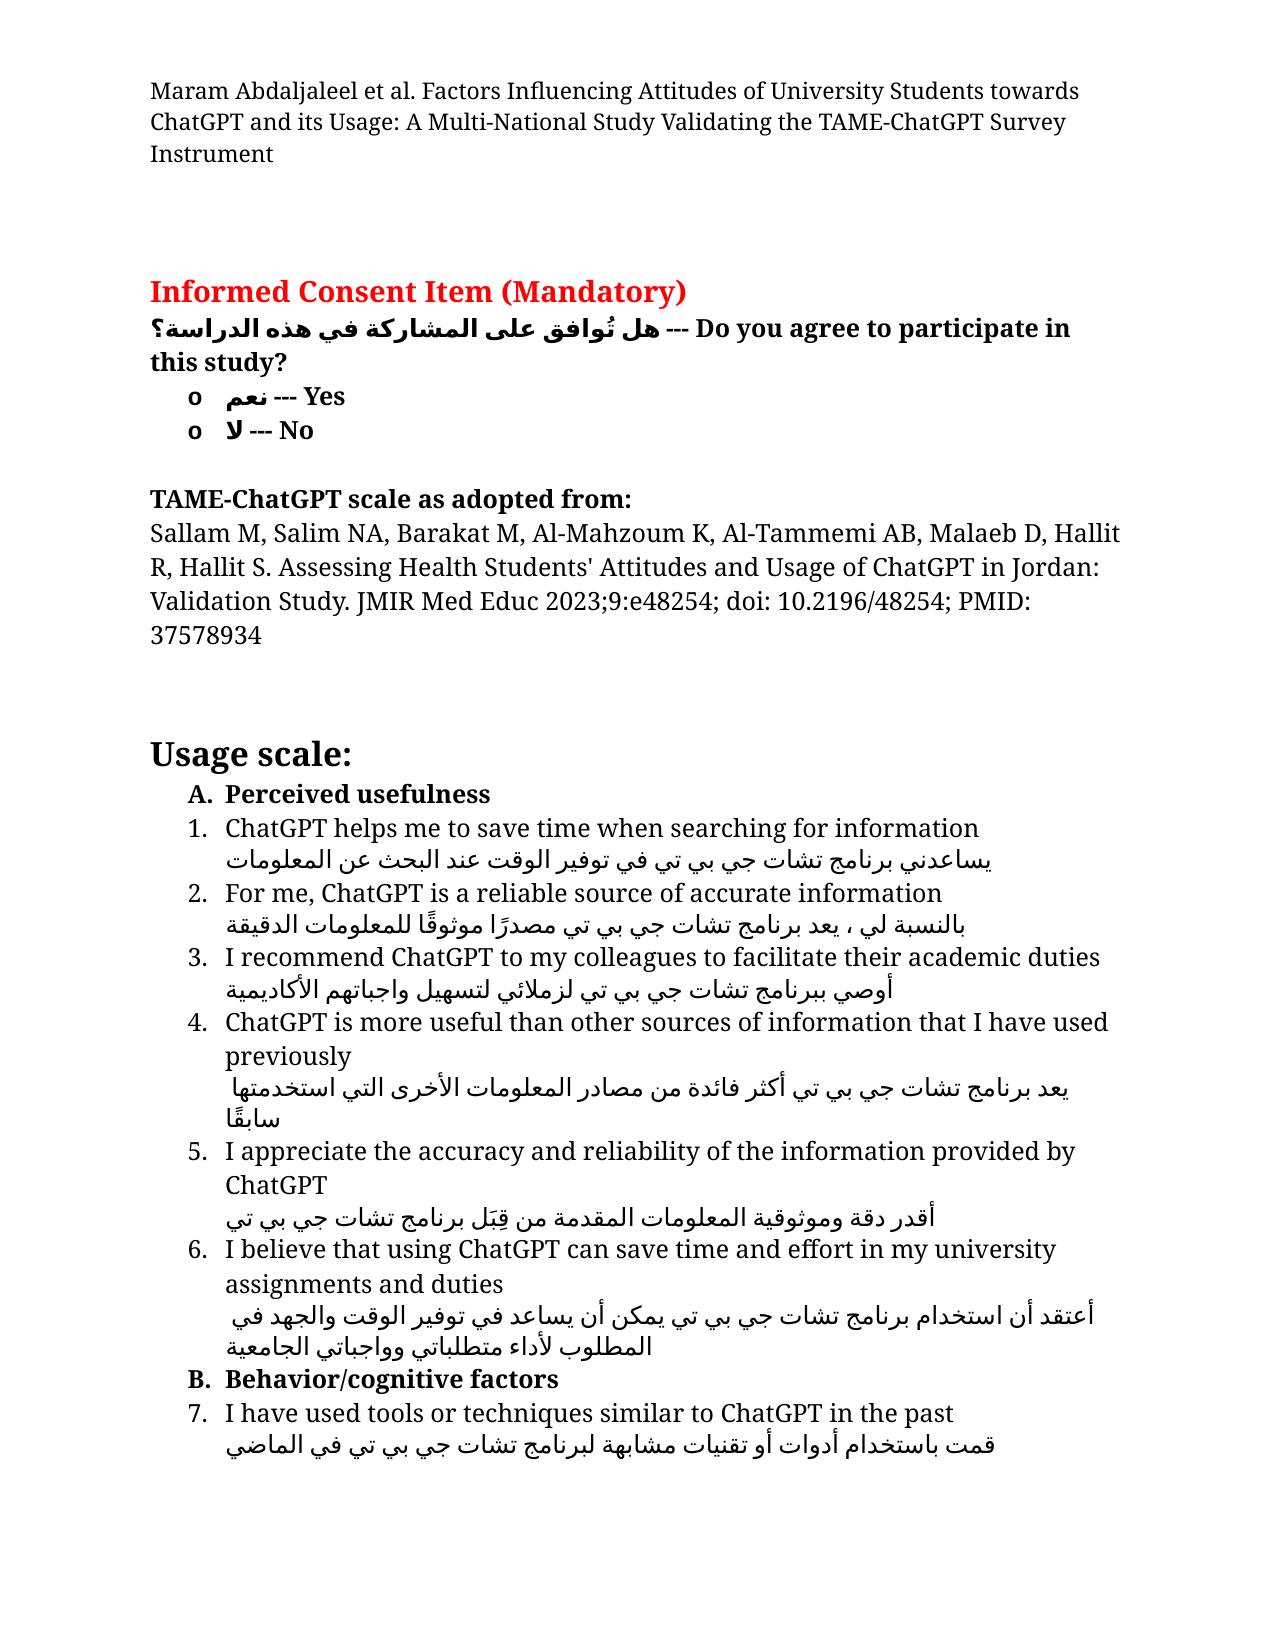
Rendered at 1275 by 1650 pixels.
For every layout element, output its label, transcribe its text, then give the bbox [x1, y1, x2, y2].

text هل تُوافق على المشاركة في هذه الدراسة؟ --- Do you agree to participate in this study? [150, 311, 1125, 379]
list بالنسبة لي ، يعد برنامج تشات جي بي تي مصدرًا موثوقًا للمعلومات الدقيقة [225, 909, 1125, 940]
list I recommend ChatGPT to my colleagues to facilitate their academic duties [187, 940, 1125, 974]
list لا --- No [187, 413, 1125, 447]
list أقدر دقة وموثوقية المعلومات المقدمة من قِبَل برنامج تشات جي بي تي [225, 1202, 1125, 1232]
list ChatGPT helps me to save time when searching for information [187, 811, 1125, 845]
list For me, ChatGPT is a reliable source of accurate information [187, 875, 1125, 909]
list I believe that using ChatGPT can save time and effort in my university assignments and duties [187, 1232, 1125, 1300]
list Perceived usefulness [187, 777, 1125, 811]
text Usage scale: [150, 731, 1125, 777]
list قمت باستخدام أدوات أو تقنيات مشابهة لبرنامج تشات جي بي تي في الماضي [225, 1429, 1125, 1460]
text Informed Consent Item (Mandatory) [150, 271, 1125, 311]
list ChatGPT is more useful than other sources of information that I have used previously [187, 1004, 1125, 1072]
list أوصي ببرنامج تشات جي بي تي لزملائي لتسهيل واجباتهم الأكاديمية [225, 974, 1125, 1004]
text TAME-ChatGPT scale as adopted from: [150, 481, 1125, 515]
list نعم --- Yes [187, 379, 1125, 413]
list يساعدني برنامج تشات جي بي تي في توفير الوقت عند البحث عن المعلومات [225, 845, 1125, 875]
list يعد برنامج تشات جي بي تي أكثر فائدة من مصادر المعلومات الأخرى التي استخدمتها سابقًا [225, 1072, 1125, 1133]
list I appreciate the accuracy and reliability of the information provided by ChatGPT [187, 1133, 1125, 1202]
list Behavior/cognitive factors [187, 1361, 1125, 1395]
list أعتقد أن استخدام برنامج تشات جي بي تي يمكن أن يساعد في توفير الوقت والجهد في المطلوب لأداء متطلباتي وواجباتي الجامعية [225, 1300, 1125, 1361]
list I have used tools or techniques similar to ChatGPT in the past [187, 1395, 1125, 1429]
text Sallam M, Salim NA, Barakat M, Al-Mahzoum K, Al-Tammemi AB, Malaeb D, Hallit R, Hallit S. Assessing Health Students' Attitudes and Usage of ChatGPT in Jordan: Validation Study. JMIR Med Educ 2023;9:e48254; doi: 10.2196/48254; PMID: 37578934 [150, 515, 1125, 652]
